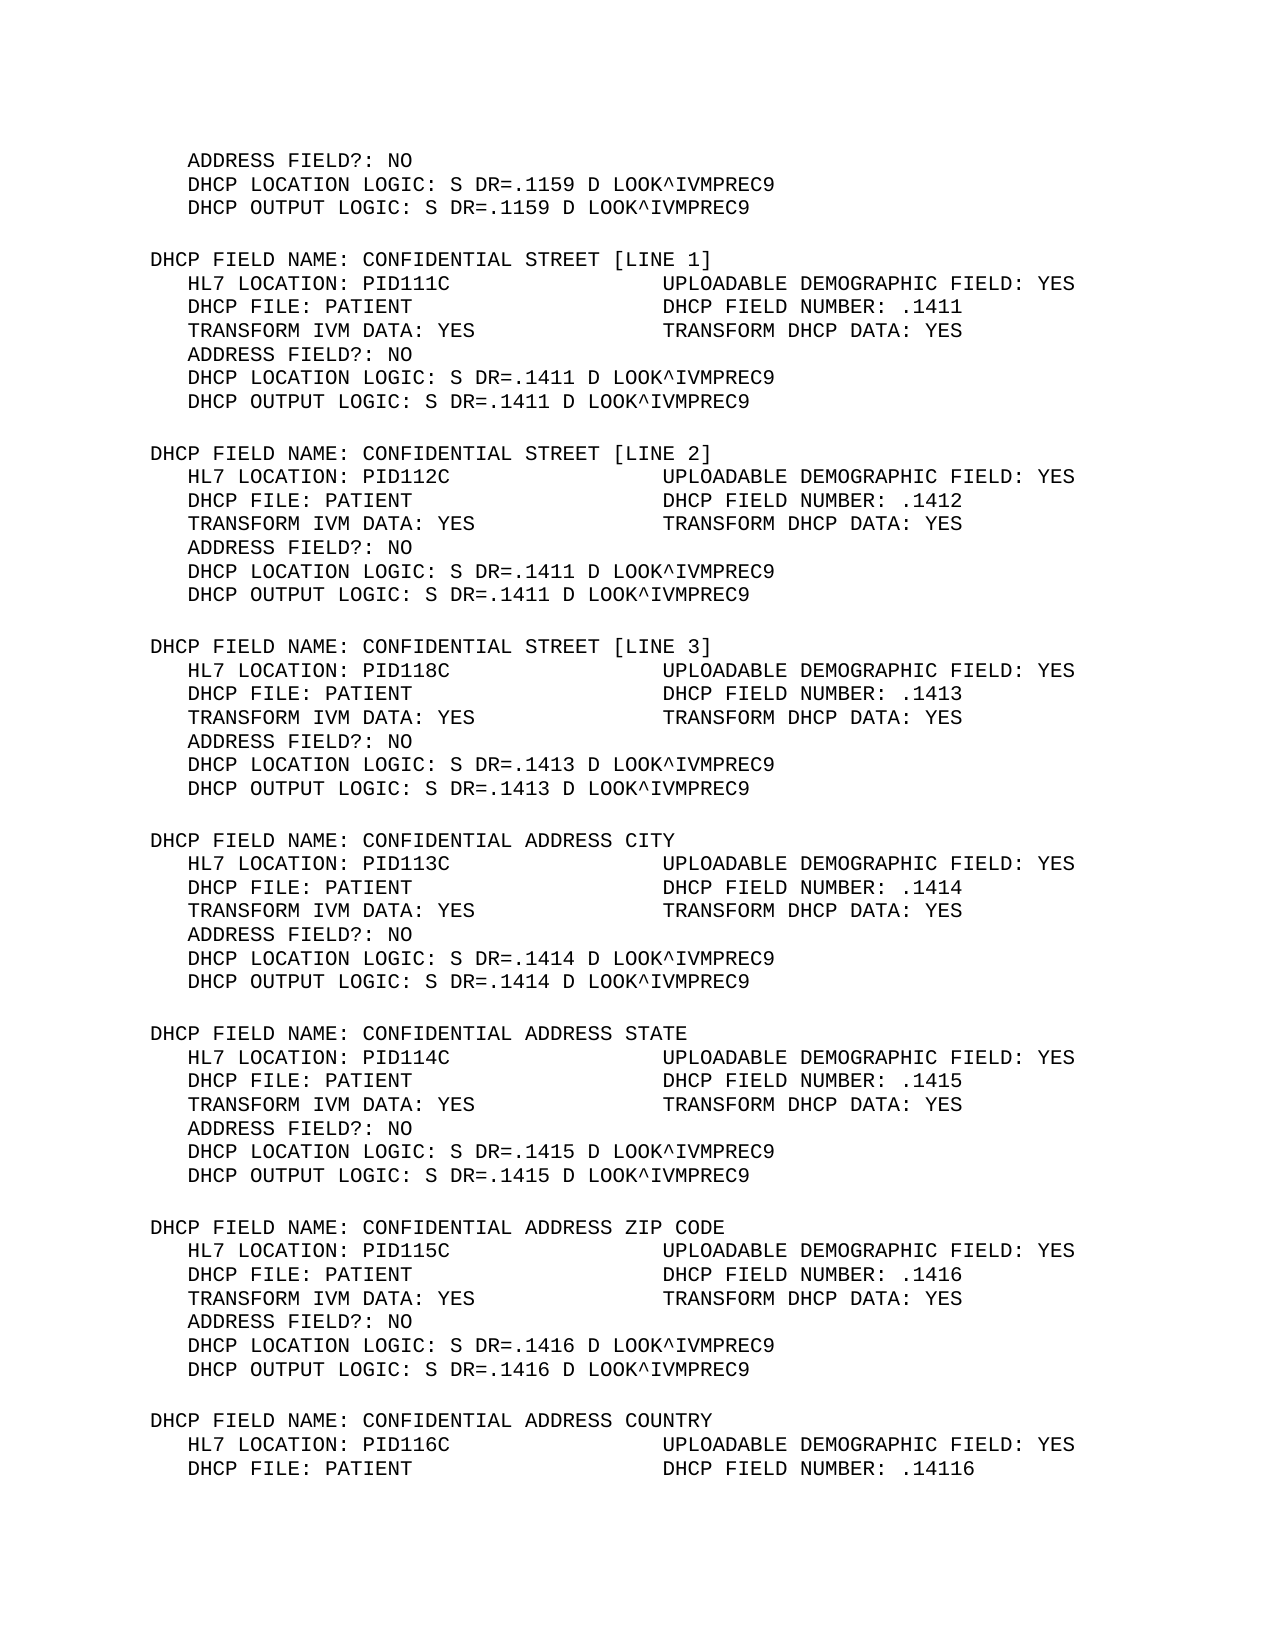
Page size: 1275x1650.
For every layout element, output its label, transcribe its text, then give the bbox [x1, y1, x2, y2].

text DHCP FIELD NAME: CONFIDENTIAL ADDRESS STATE [150, 1023, 1125, 1047]
text DHCP FILE: PATIENT DHCP FIELD NUMBER: .1414 [150, 877, 1125, 901]
text TRANSFORM IVM DATA: YES TRANSFORM DHCP DATA: YES [150, 901, 1125, 924]
text DHCP LOCATION LOGIC: S DR=.1413 D LOOK^IVMPREC9 [150, 754, 1125, 778]
text ADDRESS FIELD?: NO [150, 537, 1125, 561]
text ADDRESS FIELD?: NO [150, 924, 1125, 948]
text DHCP OUTPUT LOGIC: S DR=.1416 D LOOK^IVMPREC9 [150, 1358, 1125, 1382]
text HL7 LOCATION: PID116C UPLOADABLE DEMOGRAPHIC FIELD: YES [150, 1434, 1125, 1457]
text ADDRESS FIELD?: NO [150, 1311, 1125, 1335]
text TRANSFORM IVM DATA: YES TRANSFORM DHCP DATA: YES [150, 1288, 1125, 1311]
text DHCP FILE: PATIENT DHCP FIELD NUMBER: .14116 [150, 1457, 1125, 1481]
text DHCP FILE: PATIENT DHCP FIELD NUMBER: .1415 [150, 1070, 1125, 1094]
text TRANSFORM IVM DATA: YES TRANSFORM DHCP DATA: YES [150, 513, 1125, 537]
text DHCP OUTPUT LOGIC: S DR=.1413 D LOOK^IVMPREC9 [150, 778, 1125, 802]
text ADDRESS FIELD?: NO [150, 343, 1125, 367]
text DHCP FIELD NAME: CONFIDENTIAL ADDRESS COUNTRY [150, 1410, 1125, 1434]
text DHCP FILE: PATIENT DHCP FIELD NUMBER: .1412 [150, 490, 1125, 513]
text DHCP LOCATION LOGIC: S DR=.1416 D LOOK^IVMPREC9 [150, 1335, 1125, 1358]
text HL7 LOCATION: PID118C UPLOADABLE DEMOGRAPHIC FIELD: YES [150, 660, 1125, 683]
text DHCP LOCATION LOGIC: S DR=.1414 D LOOK^IVMPREC9 [150, 948, 1125, 971]
text DHCP LOCATION LOGIC: S DR=.1411 D LOOK^IVMPREC9 [150, 561, 1125, 584]
text DHCP OUTPUT LOGIC: S DR=.1414 D LOOK^IVMPREC9 [150, 971, 1125, 995]
text DHCP FIELD NAME: CONFIDENTIAL ADDRESS ZIP CODE [150, 1217, 1125, 1240]
text DHCP LOCATION LOGIC: S DR=.1415 D LOOK^IVMPREC9 [150, 1141, 1125, 1165]
text DHCP LOCATION LOGIC: S DR=.1159 D LOOK^IVMPREC9 [150, 174, 1125, 197]
text DHCP FILE: PATIENT DHCP FIELD NUMBER: .1411 [150, 296, 1125, 320]
text DHCP OUTPUT LOGIC: S DR=.1415 D LOOK^IVMPREC9 [150, 1165, 1125, 1189]
text DHCP LOCATION LOGIC: S DR=.1411 D LOOK^IVMPREC9 [150, 367, 1125, 391]
text DHCP FILE: PATIENT DHCP FIELD NUMBER: .1416 [150, 1264, 1125, 1288]
text ADDRESS FIELD?: NO [150, 150, 1125, 174]
text HL7 LOCATION: PID112C UPLOADABLE DEMOGRAPHIC FIELD: YES [150, 466, 1125, 490]
text DHCP FIELD NAME: CONFIDENTIAL ADDRESS CITY [150, 829, 1125, 853]
text DHCP FIELD NAME: CONFIDENTIAL STREET [LINE 3] [150, 636, 1125, 660]
text ADDRESS FIELD?: NO [150, 731, 1125, 754]
text TRANSFORM IVM DATA: YES TRANSFORM DHCP DATA: YES [150, 707, 1125, 731]
text HL7 LOCATION: PID114C UPLOADABLE DEMOGRAPHIC FIELD: YES [150, 1047, 1125, 1070]
text DHCP FIELD NAME: CONFIDENTIAL STREET [LINE 2] [150, 442, 1125, 466]
text DHCP FILE: PATIENT DHCP FIELD NUMBER: .1413 [150, 683, 1125, 707]
text TRANSFORM IVM DATA: YES TRANSFORM DHCP DATA: YES [150, 320, 1125, 343]
text DHCP OUTPUT LOGIC: S DR=.1159 D LOOK^IVMPREC9 [150, 197, 1125, 221]
text DHCP OUTPUT LOGIC: S DR=.1411 D LOOK^IVMPREC9 [150, 391, 1125, 414]
text DHCP FIELD NAME: CONFIDENTIAL STREET [LINE 1] [150, 249, 1125, 273]
text HL7 LOCATION: PID113C UPLOADABLE DEMOGRAPHIC FIELD: YES [150, 853, 1125, 877]
text HL7 LOCATION: PID115C UPLOADABLE DEMOGRAPHIC FIELD: YES [150, 1240, 1125, 1264]
text ADDRESS FIELD?: NO [150, 1118, 1125, 1141]
text TRANSFORM IVM DATA: YES TRANSFORM DHCP DATA: YES [150, 1094, 1125, 1118]
text HL7 LOCATION: PID111C UPLOADABLE DEMOGRAPHIC FIELD: YES [150, 273, 1125, 296]
text DHCP OUTPUT LOGIC: S DR=.1411 D LOOK^IVMPREC9 [150, 584, 1125, 608]
